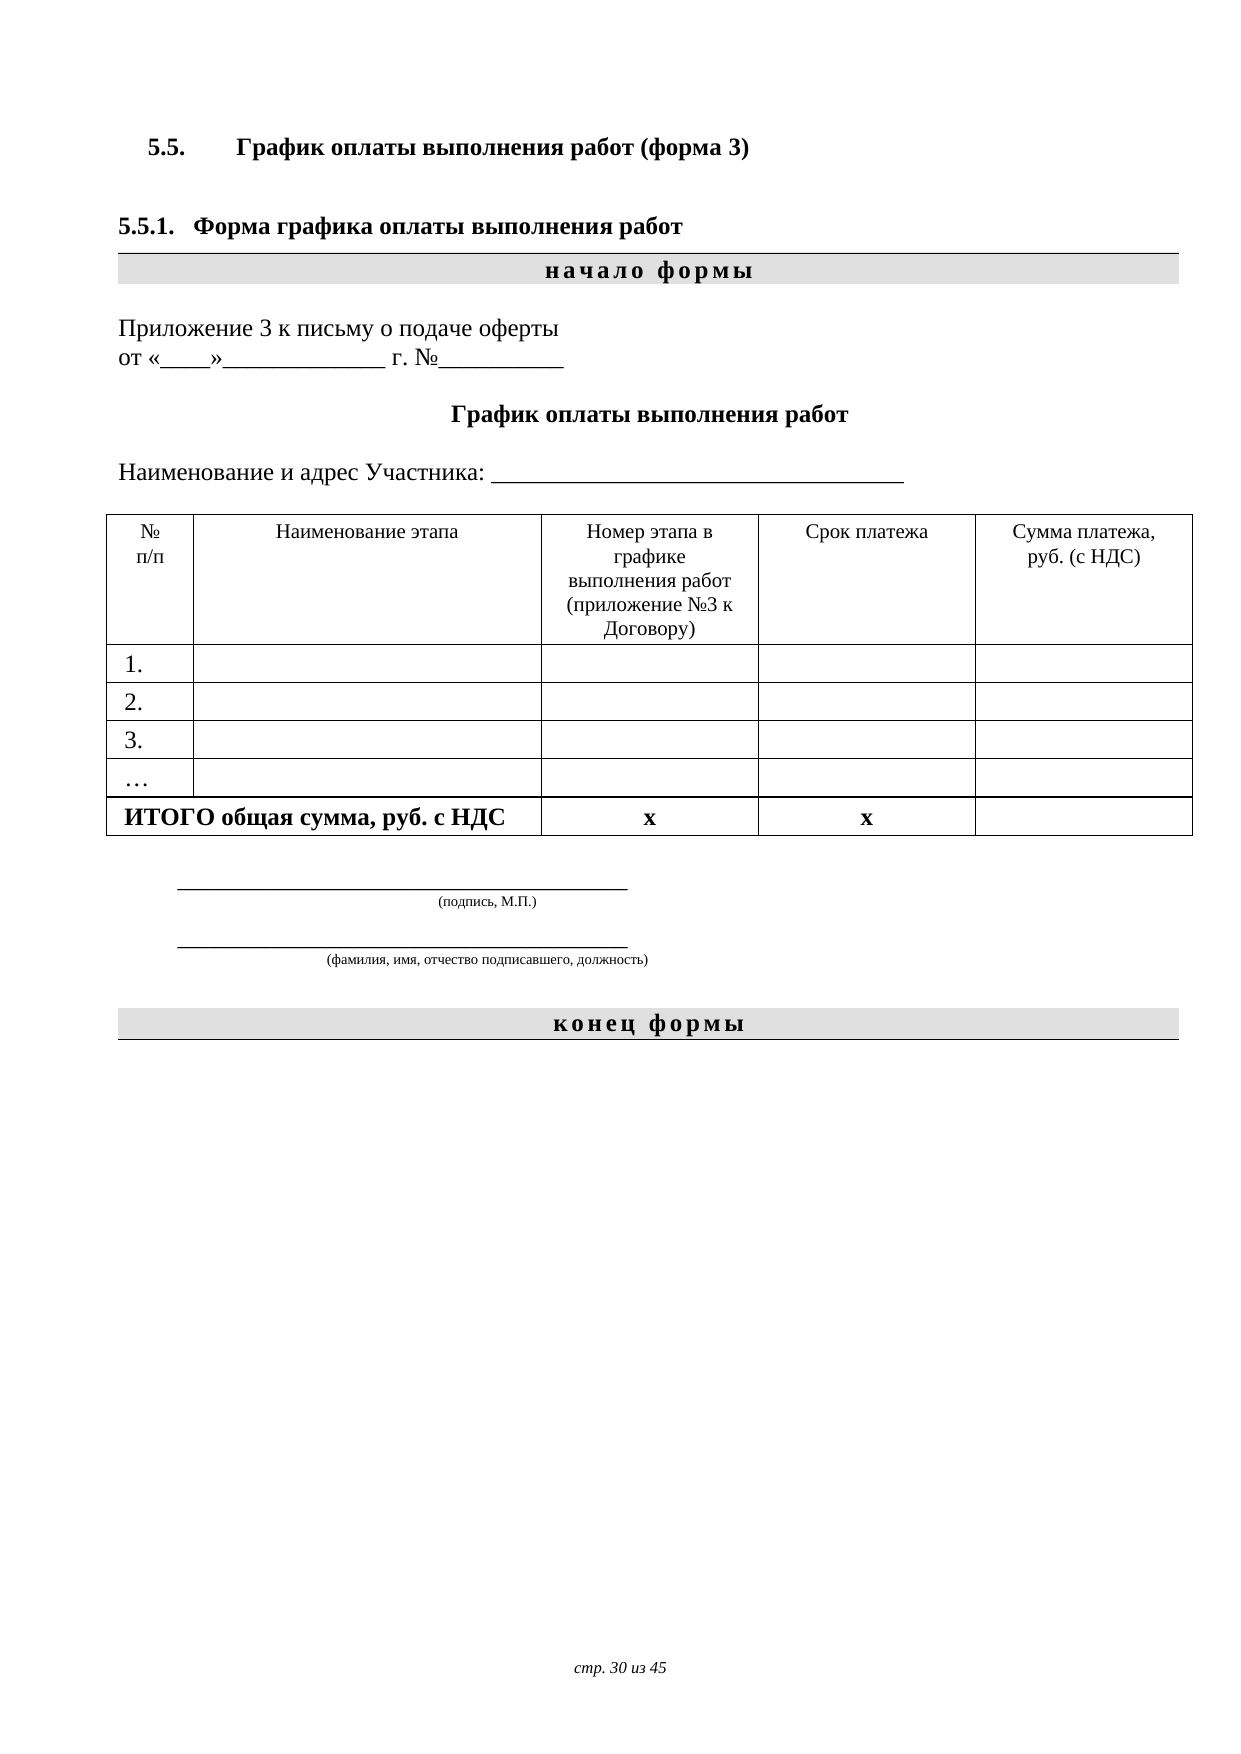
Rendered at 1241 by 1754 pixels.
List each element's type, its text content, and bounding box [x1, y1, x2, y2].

text (подпись, М.П.) [118, 893, 797, 922]
text ____________________________________ [118, 864, 1181, 893]
table_cell х [542, 798, 758, 834]
table_header Номер этапа в графике выполнения работ (приложение №3 к Договору) [542, 515, 758, 644]
table_cell [759, 759, 975, 796]
table_cell [976, 798, 1192, 834]
subtitle График оплаты выполнения работ (форма 3) [118, 132, 1181, 161]
text Наименование и адрес Участника: _________________________________ [118, 457, 1181, 486]
table_cell х [759, 798, 975, 834]
text ____________________________________ [118, 922, 1181, 951]
table_cell [194, 759, 541, 796]
table_cell [542, 721, 758, 758]
table_header Наименование этапа [194, 515, 541, 644]
table_cell [542, 645, 758, 682]
text (фамилия, имя, отчество подписавшего, должность) [118, 951, 797, 979]
table_cell [194, 645, 541, 682]
table_cell ИТОГО общая сумма, руб. с НДС [107, 798, 541, 834]
table_cell [107, 721, 193, 758]
table_cell [976, 645, 1192, 682]
table_cell [759, 683, 975, 720]
table_header Сумма платежа, руб. (с НДС) [976, 515, 1192, 644]
table_cell [107, 683, 193, 720]
table_cell [542, 759, 758, 796]
table_header Срок платежа [759, 515, 975, 644]
table_cell [759, 721, 975, 758]
table_cell … [107, 759, 193, 796]
table_cell [542, 683, 758, 720]
text Приложение 3 к письму о подаче оферты от «____»_____________ г. №__________ [118, 313, 1181, 371]
table_cell [194, 683, 541, 720]
table_cell [976, 683, 1192, 720]
table_cell [976, 721, 1192, 758]
text График оплаты выполнения работ [118, 399, 1181, 428]
table_header № п/п [107, 515, 193, 644]
table_cell [107, 645, 193, 682]
text начало формы [118, 254, 1179, 284]
list Форма графика оплаты выполнения работ [118, 211, 1181, 240]
text конец формы [118, 1008, 1179, 1039]
table_cell [759, 645, 975, 682]
table_cell [976, 759, 1192, 796]
table_cell [194, 721, 541, 758]
